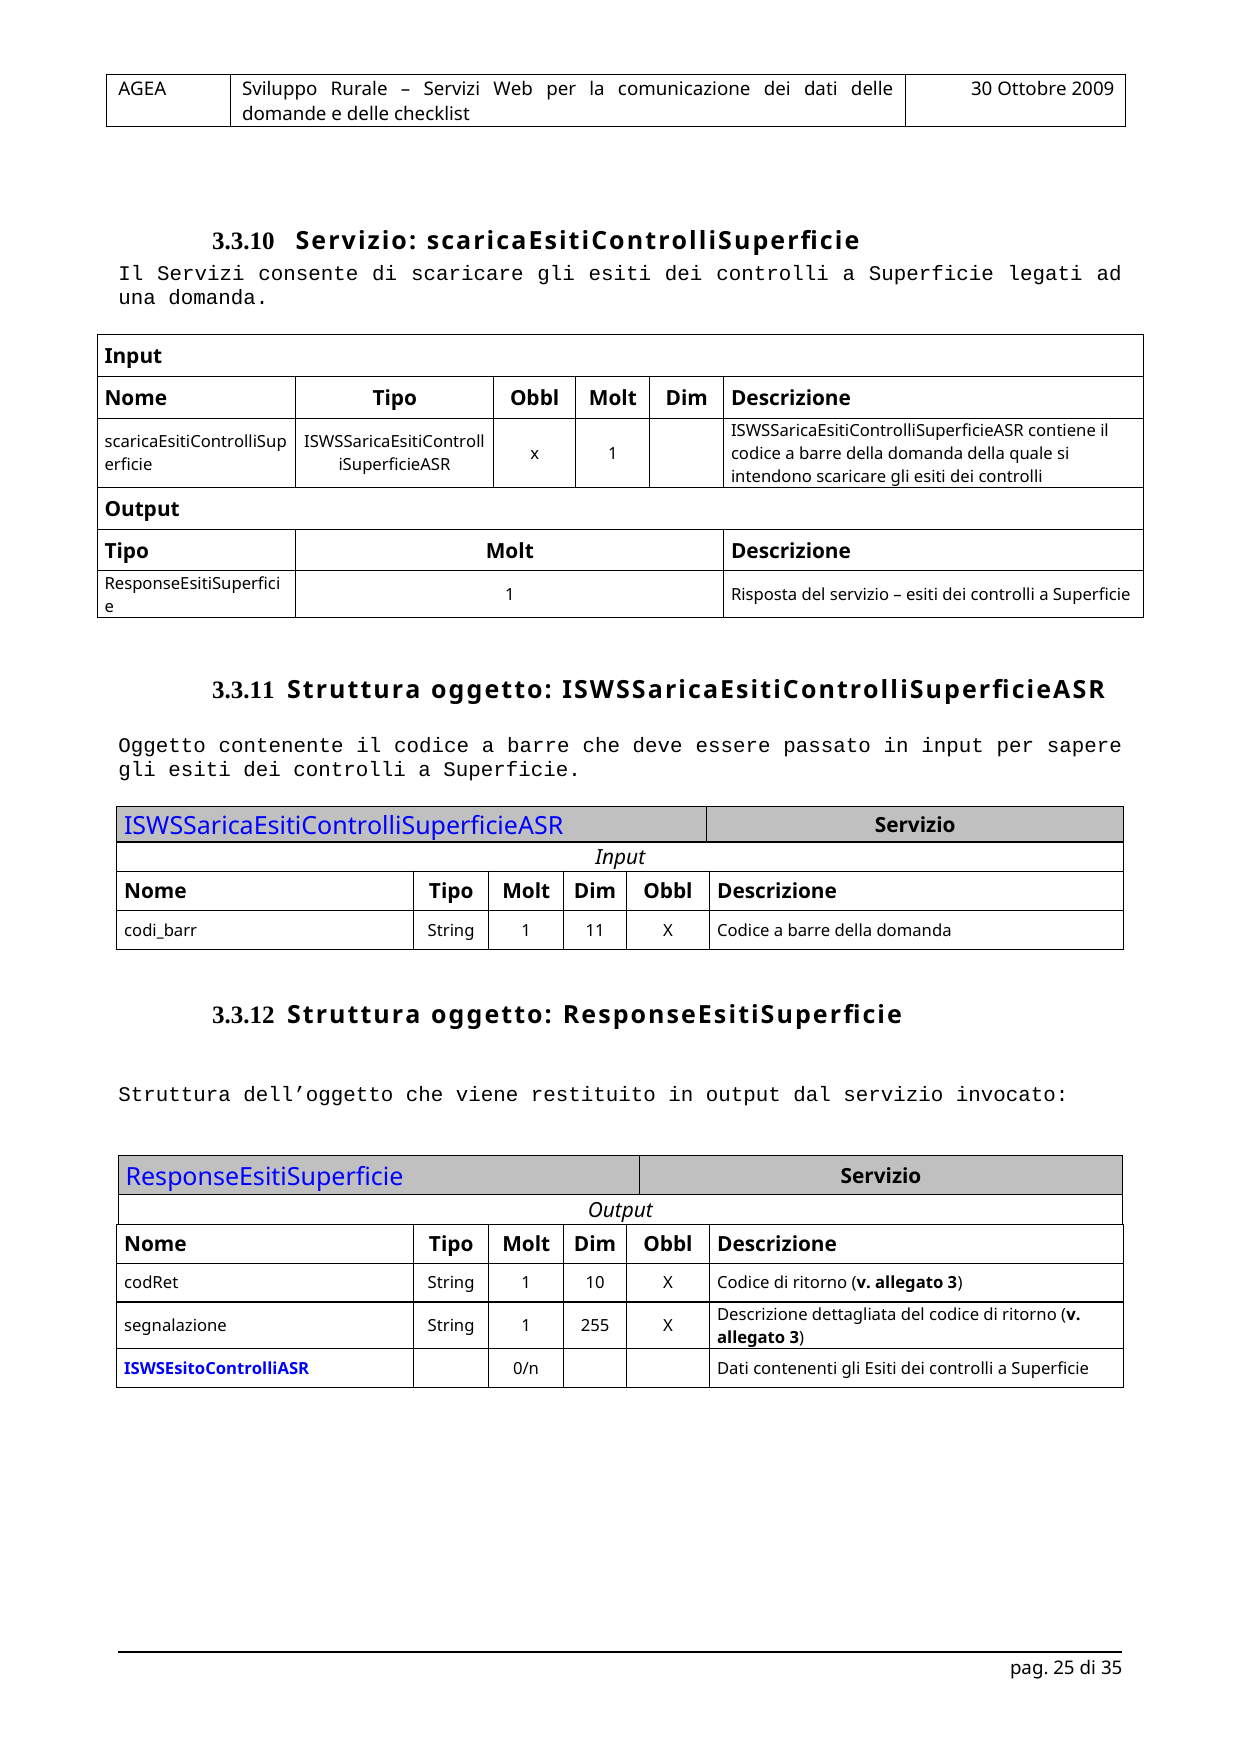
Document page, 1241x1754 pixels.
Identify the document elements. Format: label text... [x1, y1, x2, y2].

table_cell ISWSSaricaEsitiControlliSuperficieASR contiene il codice a barre della domanda della quale si intendono scaricare gli esiti dei controlli [724, 419, 1143, 487]
table_cell Obbl [494, 377, 575, 418]
table_cell Codice di ritorno (v. allegato 3) [710, 1264, 1123, 1301]
subtitle Struttura oggetto: ResponseEsitiSuperficie [212, 997, 1122, 1031]
table_cell Codice a barre della domanda [710, 911, 1123, 948]
table_cell 1 [489, 1264, 563, 1301]
table_cell 255 [564, 1303, 626, 1348]
table_cell Dati contenenti gli Esiti dei controlli a Superficie [710, 1349, 1123, 1387]
table_cell Tipo [414, 1225, 488, 1263]
table_cell Molt [489, 872, 563, 910]
table_cell Dim [564, 1225, 626, 1263]
table_cell Tipo [296, 377, 493, 418]
table_cell codi_barr [117, 911, 413, 948]
table_cell ISWSEsitoControlliASR [117, 1349, 413, 1387]
table_cell Obbl [627, 872, 709, 910]
table_cell Dim [650, 377, 723, 418]
table_cell Descrizione [724, 530, 1143, 570]
text Il Servizi consente di scaricare gli esiti dei controlli a Superficie legati ad una domanda. [118, 263, 1122, 311]
table_cell [650, 419, 723, 487]
table_cell ResponseEsitiSuperficie [98, 571, 295, 617]
table_cell codRet [117, 1264, 413, 1301]
table_cell Descrizione dettagliata del codice di ritorno (v. allegato 3) [710, 1303, 1123, 1348]
table_cell [564, 1349, 626, 1387]
table_cell Risposta del servizio – esiti dei controlli a Superficie [724, 571, 1143, 617]
table_cell 1 [576, 419, 649, 487]
table_cell X [627, 1303, 709, 1348]
subtitle Servizio: scaricaEsitiControlliSuperficie [212, 223, 1122, 257]
table_cell Output [119, 1195, 1122, 1224]
table_cell Nome [117, 872, 413, 910]
table_header Input [98, 335, 1143, 376]
table_cell 1 [296, 571, 723, 617]
text Oggetto contenente il codice a barre che deve essere passato in input per sapere gli esiti dei controlli a Superficie. [118, 735, 1122, 783]
table_header Servizio [640, 1156, 1122, 1194]
table_cell Descrizione [710, 872, 1123, 910]
table_header ResponseEsitiSuperficie [119, 1156, 639, 1194]
table_cell X [627, 1264, 709, 1301]
table_cell 1 [489, 1303, 563, 1348]
table_cell Output [98, 488, 1143, 529]
table_cell String [414, 1264, 488, 1301]
table_cell Tipo [414, 872, 488, 910]
table_cell 0/n [489, 1349, 563, 1387]
table_cell Descrizione [710, 1225, 1123, 1263]
table_cell ISWSSaricaEsitiControlliSuperficieASR [296, 419, 493, 487]
table_cell X [627, 911, 709, 948]
table_header ISWSSaricaEsitiControlliSuperficieASR [117, 807, 706, 841]
table_cell segnalazione [117, 1303, 413, 1348]
table_cell Dim [564, 872, 626, 910]
table_cell [627, 1349, 709, 1387]
table_cell [414, 1349, 488, 1387]
table_cell 10 [564, 1264, 626, 1301]
subtitle Struttura oggetto: ISWSSaricaEsitiControlliSuperficieASR [212, 671, 1122, 705]
table_cell Descrizione [724, 377, 1143, 418]
table_cell Molt [296, 530, 723, 570]
table_header Servizio [707, 807, 1123, 841]
table_cell Molt [489, 1225, 563, 1263]
table_cell Nome [117, 1225, 413, 1263]
table_cell Tipo [98, 530, 295, 570]
table_cell String [414, 911, 488, 948]
table_cell Input [117, 843, 1123, 871]
table_cell Obbl [627, 1225, 709, 1263]
text Struttura dell’oggetto che viene restituito in output dal servizio invocato: [118, 1084, 1122, 1108]
table_cell String [414, 1303, 488, 1348]
table_cell scaricaEsitiControlliSuperficie [98, 419, 295, 487]
table_cell 1 [489, 911, 563, 948]
table_cell Nome [98, 377, 295, 418]
table_cell x [494, 419, 575, 487]
table_cell 11 [564, 911, 626, 948]
table_cell Molt [576, 377, 649, 418]
